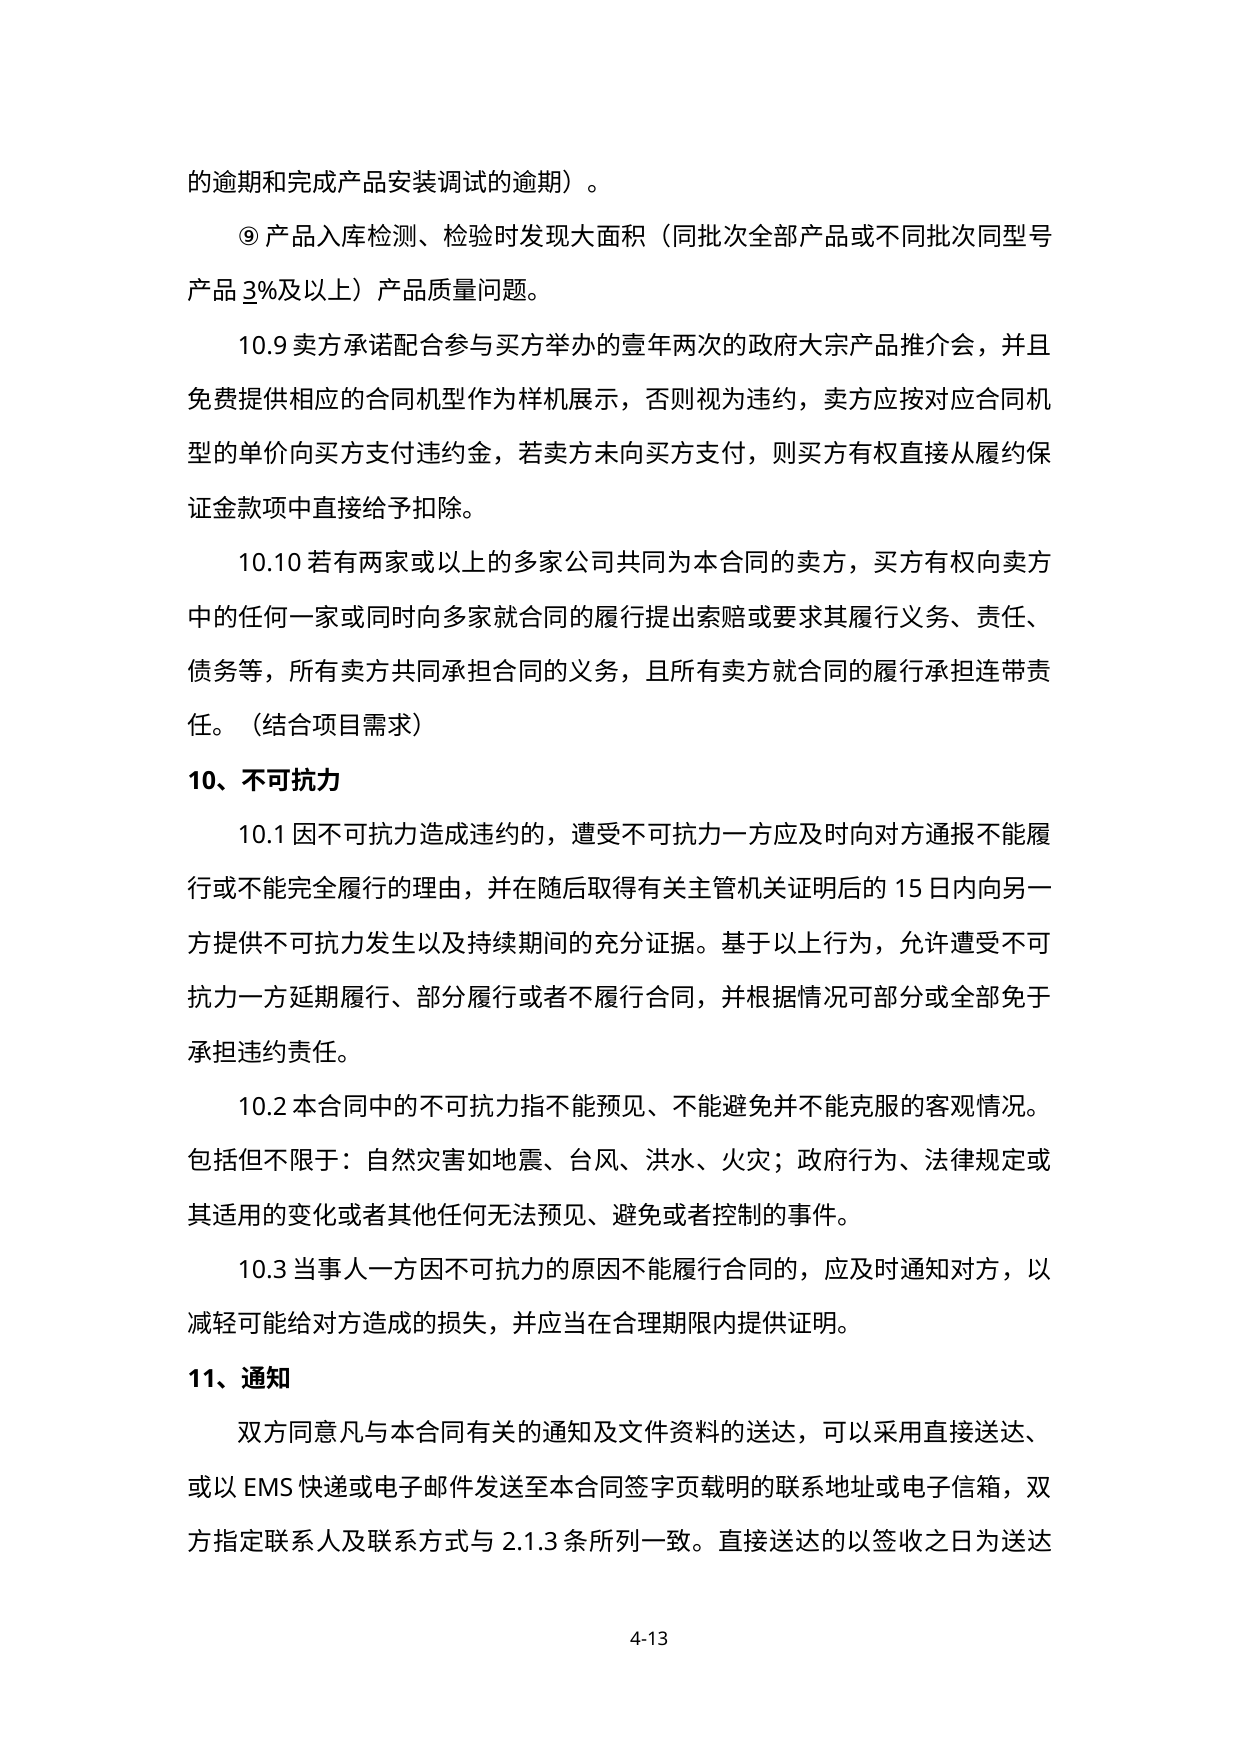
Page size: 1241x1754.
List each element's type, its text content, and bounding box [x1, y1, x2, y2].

text 10.2本合同中的不可抗力指不能预见、不能避免并不能克服的客观情况。包括但不限于：自然灾害如地震、台风、洪水、火灾；政府行为、法律规定或其适用的变化或者其他任何无法预见、避免或者控制的事件。 [187, 1086, 1053, 1231]
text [187, 1413, 1053, 1558]
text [187, 162, 1053, 198]
text 11、通知 [187, 1358, 1053, 1394]
text 10.10若有两家或以上的多家公司共同为本合同的卖方，买方有权向卖方中的任何一家或同时向多家就合同的履行提出索赔或要求其履行义务、责任、债务等，所有卖方共同承担合同的义务，且所有卖方就合同的履行承担连带责任。（结合项目需求） [187, 543, 1053, 742]
text 10、不可抗力 [187, 760, 1053, 796]
text 10.3当事人一方因不可抗力的原因不能履行合同的，应及时通知对方，以减轻可能给对方造成的损失，并应当在合理期限内提供证明。 [187, 1249, 1053, 1340]
text ⑨产品入库检测、检验时发现大面积（同批次全部产品或不同批次同型号产品3%及以上）产品质量问题。 [187, 216, 1053, 307]
text 10.1因不可抗力造成违约的，遭受不可抗力一方应及时向对方通报不能履行或不能完全履行的理由，并在随后取得有关主管机关证明后的15日内向另一方提供不可抗力发生以及持续期间的充分证据。基于以上行为，允许遭受不可抗力一方延期履行、部分履行或者不履行合同，并根据情况可部分或全部免于承担违约责任。 [187, 814, 1053, 1068]
text 10.9卖方承诺配合参与买方举办的壹年两次的政府大宗产品推介会，并且免费提供相应的合同机型作为样机展示，否则视为违约，卖方应按对应合同机型的单价向买方支付违约金，若卖方未向买方支付，则买方有权直接从履约保证金款项中直接给予扣除。 [187, 325, 1053, 524]
